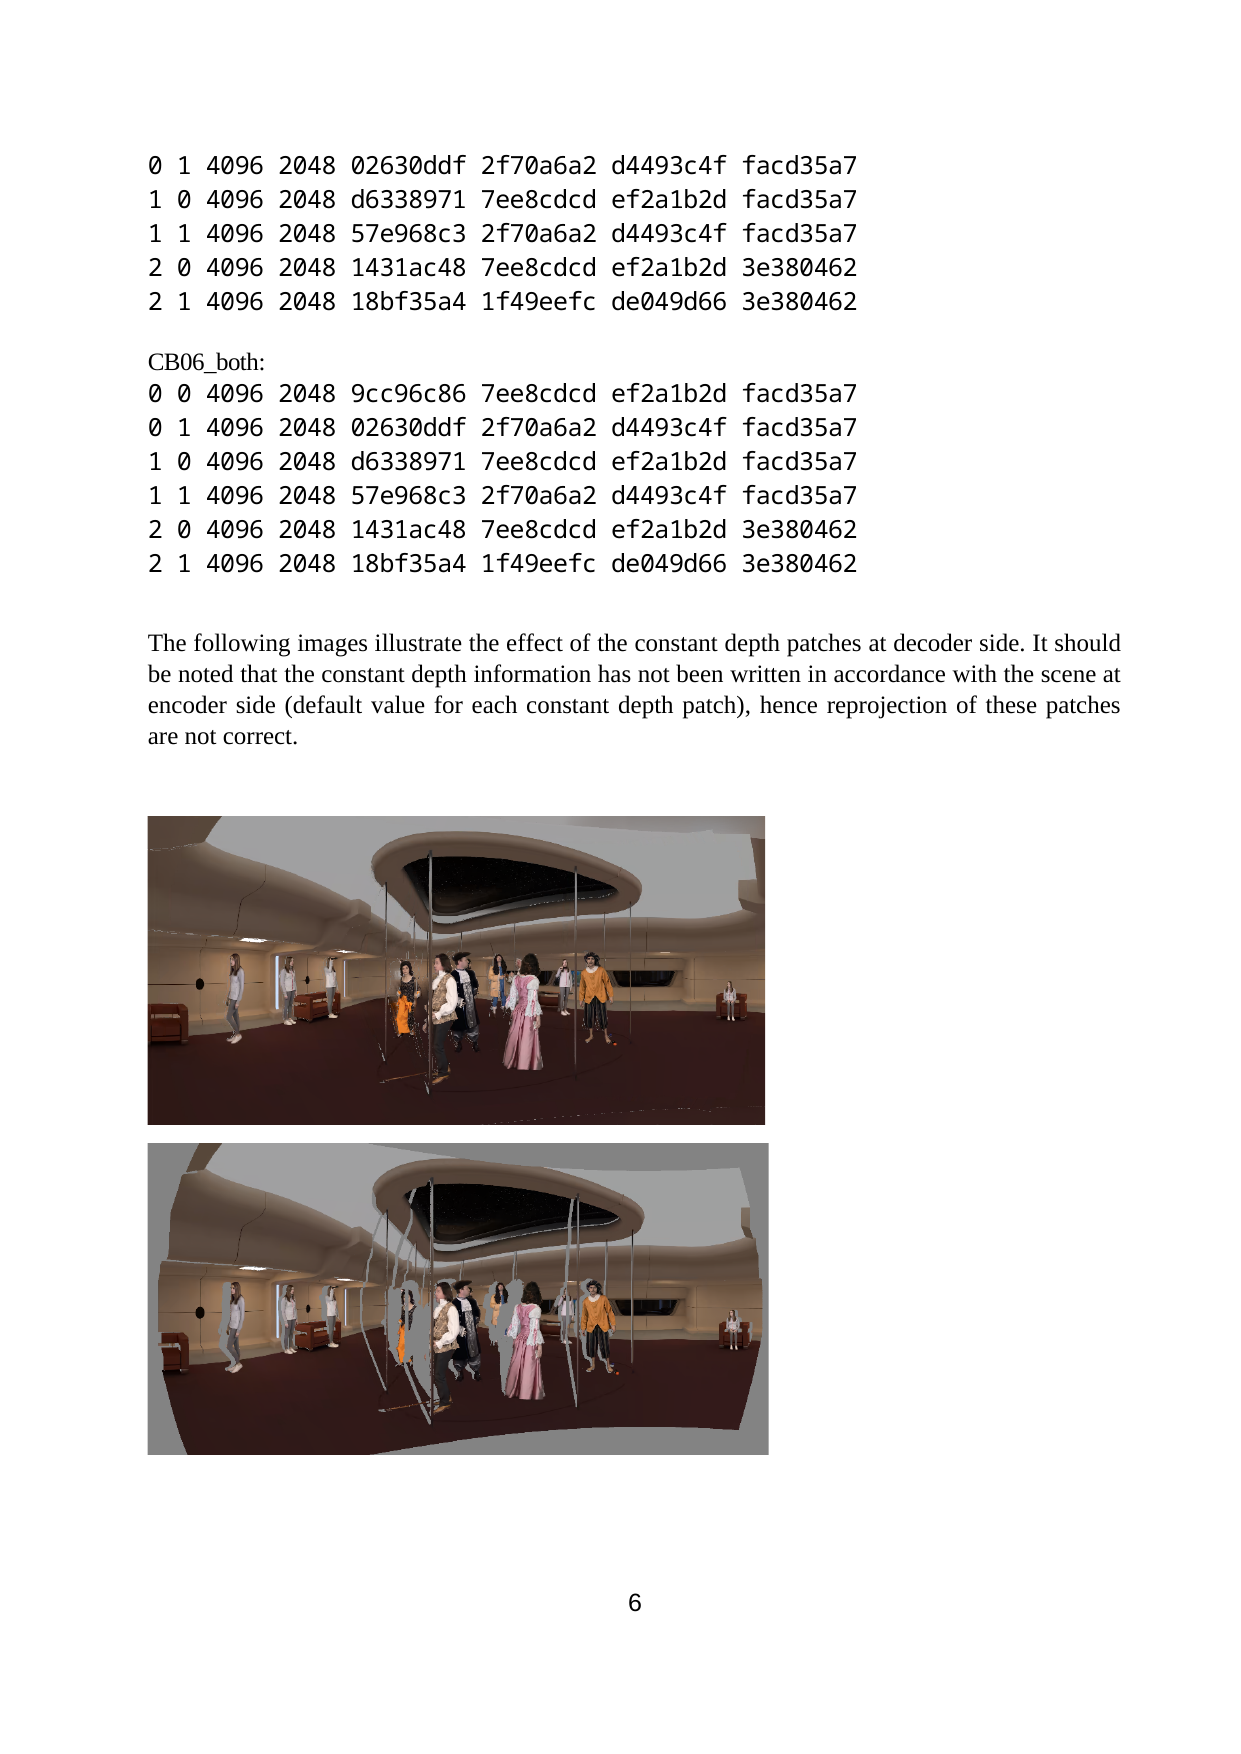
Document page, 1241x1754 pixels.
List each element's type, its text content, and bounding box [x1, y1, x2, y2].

text 2 0 4096 2048 1431ac48 7ee8cdcd ef2a1b2d 3e380462 [148, 512, 1122, 546]
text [148, 250, 1122, 284]
text The following images illustrate the effect of the constant depth patches at decoder side. It should be noted that the constant depth information has not been written in accordance with the scene at encoder side (default value for each constant depth patch), hence reprojection of these patches are not correct. [148, 628, 1122, 749]
text 1 0 4096 2048 d6338971 7ee8cdcd ef2a1b2d facd35a7 [148, 182, 1122, 216]
text CB06_both: [148, 347, 1122, 376]
text 2 1 4096 2048 18bf35a4 1f49eefc de049d66 3e380462 [148, 284, 1122, 318]
text 0 1 4096 2048 02630ddf 2f70a6a2 d4493c4f facd35a7 [148, 148, 1122, 182]
text 1 0 4096 2048 d6338971 7ee8cdcd ef2a1b2d facd35a7 [148, 444, 1122, 478]
picture [147, 816, 766, 1125]
picture [147, 1143, 769, 1455]
text 0 1 4096 2048 02630ddf 2f70a6a2 d4493c4f facd35a7 [148, 409, 1122, 444]
text 1 1 4096 2048 57e968c3 2f70a6a2 d4493c4f facd35a7 [148, 478, 1122, 512]
text 0 0 4096 2048 9cc96c86 7ee8cdcd ef2a1b2d facd35a7 [148, 376, 1122, 409]
text 1 1 4096 2048 57e968c3 2f70a6a2 d4493c4f facd35a7 [148, 216, 1122, 250]
text 2 1 4096 2048 18bf35a4 1f49eefc de049d66 3e380462 [148, 546, 1122, 580]
